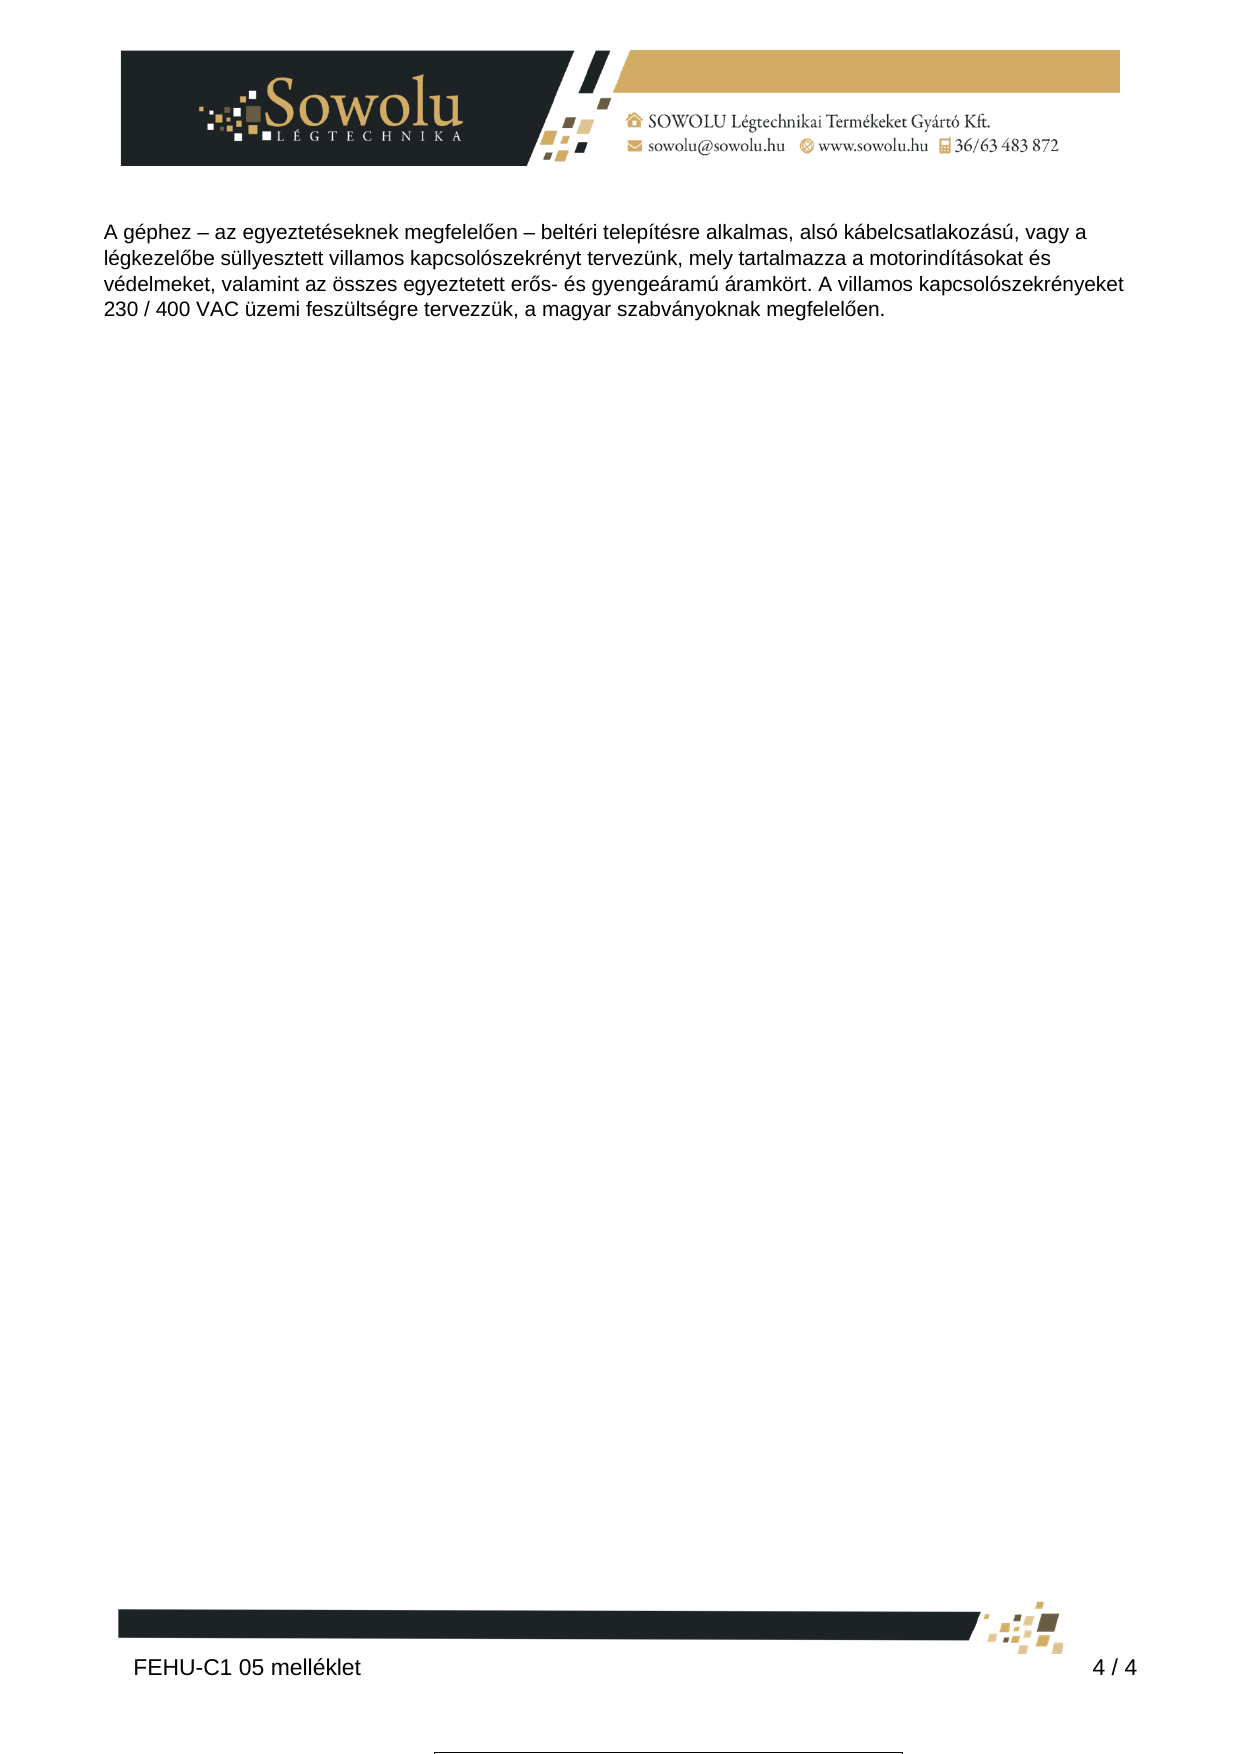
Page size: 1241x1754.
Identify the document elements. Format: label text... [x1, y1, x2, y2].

picture [120, 50, 1120, 166]
text A géphez – az egyeztetéseknek megfelelően – beltéri telepítésre alkalmas, alsó kábelcsatlakozású, vagy a légkezelőbe süllyesztett villamos kapcsolószekrényt tervezünk, mely tartalmazza a motorindításokat és védelmeket, valamint az összes egyeztetett erős- és gyengeáramú áramkört. A villamos kapcsolószekrényeket 230 / 400 VAC üzemi feszültségre tervezzük, a magyar szabványoknak megfelelően. [103, 220, 1137, 321]
picture [118, 1595, 1064, 1654]
